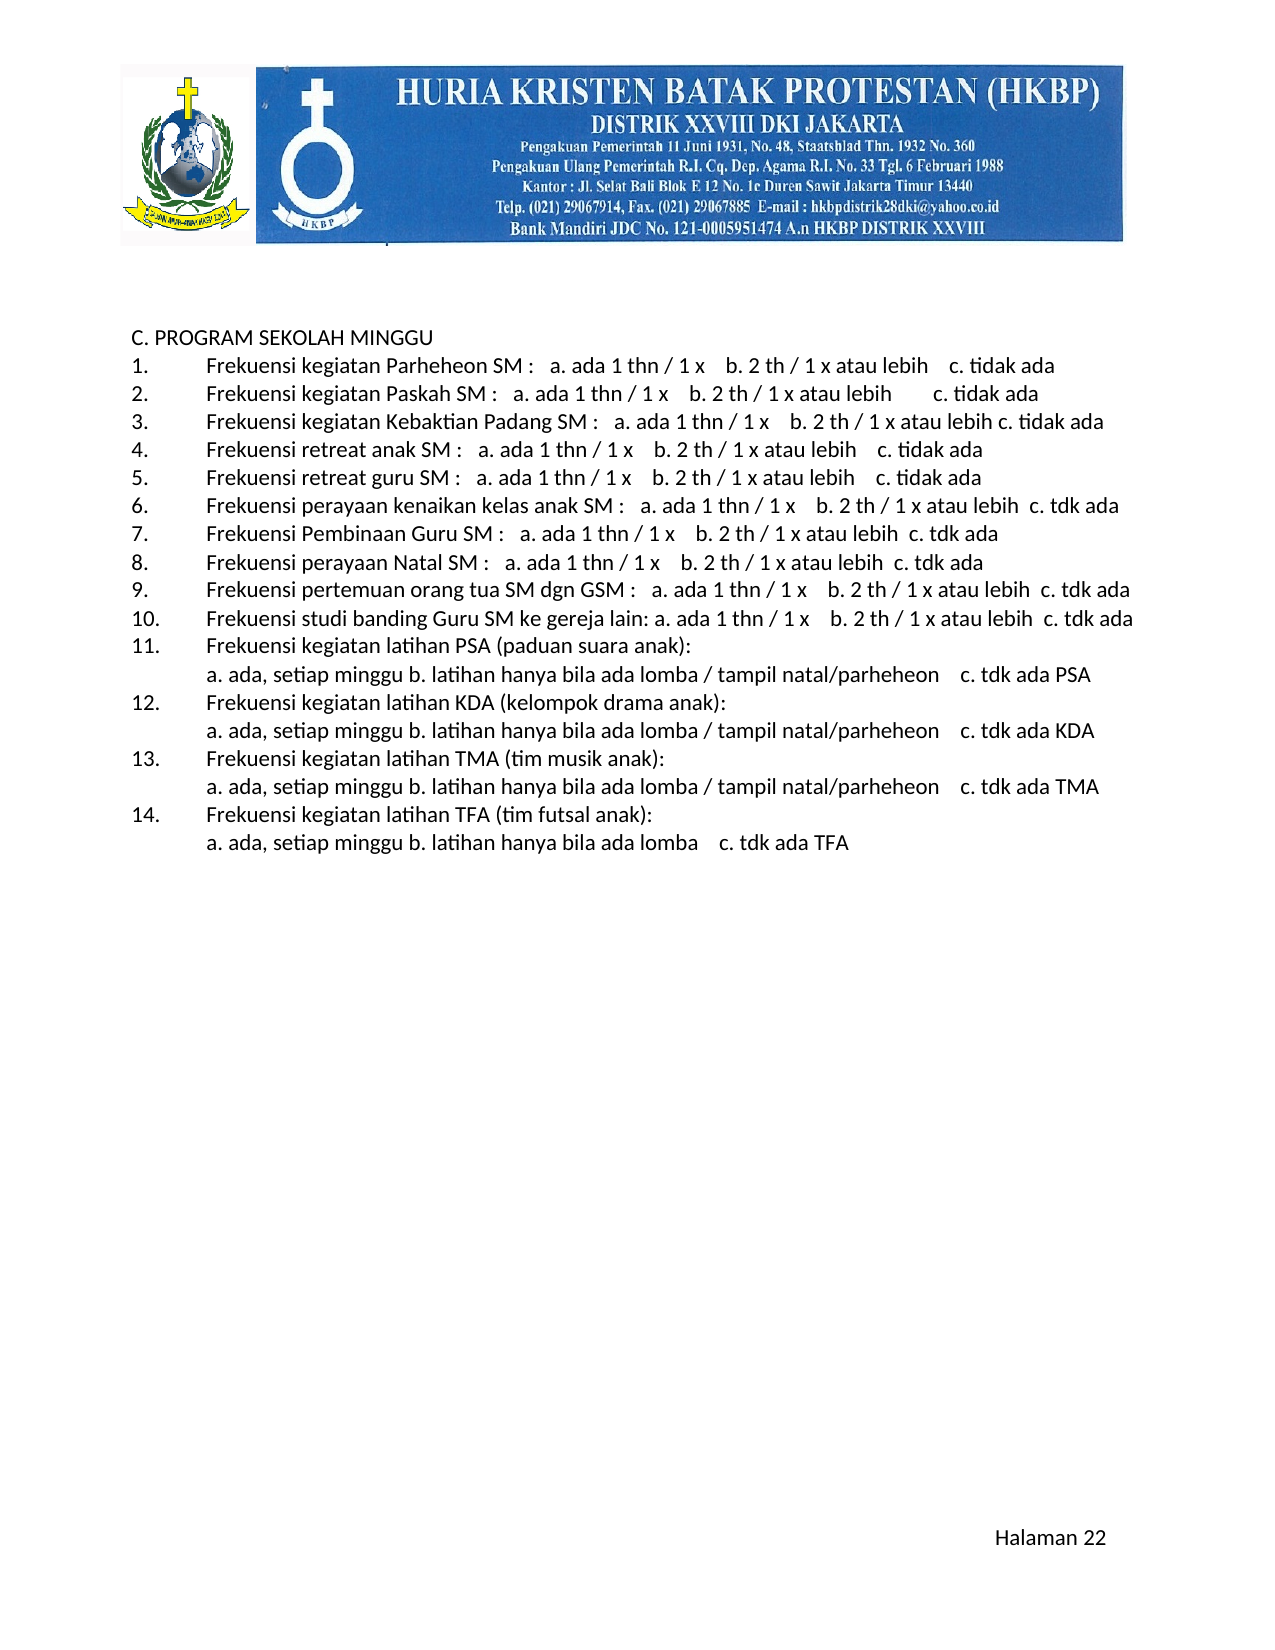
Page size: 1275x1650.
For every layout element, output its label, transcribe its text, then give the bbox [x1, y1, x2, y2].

text 11. Frekuensi kegiatan latihan PSA (paduan suara anak): [131, 632, 1153, 660]
text 13. Frekuensi kegiatan latihan TMA (tim musik anak): [131, 744, 1153, 772]
picture [120, 64, 1130, 247]
text 4. Frekuensi retreat anak SM : a. ada 1 thn / 1 x b. 2 th / 1 x atau lebih c. tidak ada [131, 436, 1153, 463]
text C. PROGRAM SEKOLAH MINGGU [131, 323, 1153, 351]
text 10. Frekuensi studi banding Guru SM ke gereja lain: a. ada 1 thn / 1 x b. 2 th / 1 x atau lebih c. tdk ada [131, 604, 1153, 632]
text a. ada, setiap minggu b. latihan hanya bila ada lomba / tampil natal/parheheon c. tdk ada TMA [206, 772, 1153, 800]
text 6. Frekuensi perayaan kenaikan kelas anak SM : a. ada 1 thn / 1 x b. 2 th / 1 x atau lebih c. tdk ada [131, 492, 1153, 519]
text 2. Frekuensi kegiatan Paskah SM : a. ada 1 thn / 1 x b. 2 th / 1 x atau lebih c. tidak ada [131, 379, 1153, 407]
text a. ada, setiap minggu b. latihan hanya bila ada lomba / tampil natal/parheheon c. tdk ada PSA [206, 660, 1153, 688]
text 12. Frekuensi kegiatan latihan KDA (kelompok drama anak): [131, 688, 1153, 716]
text 8. Frekuensi perayaan Natal SM : a. ada 1 thn / 1 x b. 2 th / 1 x atau lebih c. tdk ada [131, 548, 1153, 576]
text 9. Frekuensi pertemuan orang tua SM dgn GSM : a. ada 1 thn / 1 x b. 2 th / 1 x atau lebih c. tdk ada [131, 576, 1153, 604]
text a. ada, setiap minggu b. latihan hanya bila ada lomba / tampil natal/parheheon c. tdk ada KDA [206, 716, 1153, 744]
text a. ada, setiap minggu b. latihan hanya bila ada lomba c. tdk ada TFA [206, 828, 1153, 856]
text 3. Frekuensi kegiatan Kebaktian Padang SM : a. ada 1 thn / 1 x b. 2 th / 1 x atau lebih c. tidak ada [131, 407, 1153, 436]
text 5. Frekuensi retreat guru SM : a. ada 1 thn / 1 x b. 2 th / 1 x atau lebih c. tidak ada [131, 463, 1153, 492]
text 1. Frekuensi kegiatan Parheheon SM : a. ada 1 thn / 1 x b. 2 th / 1 x atau lebih c. tidak ada [131, 351, 1153, 379]
text 7. Frekuensi Pembinaan Guru SM : a. ada 1 thn / 1 x b. 2 th / 1 x atau lebih c. tdk ada [131, 519, 1153, 548]
text 14. Frekuensi kegiatan latihan TFA (tim futsal anak): [131, 800, 1153, 828]
